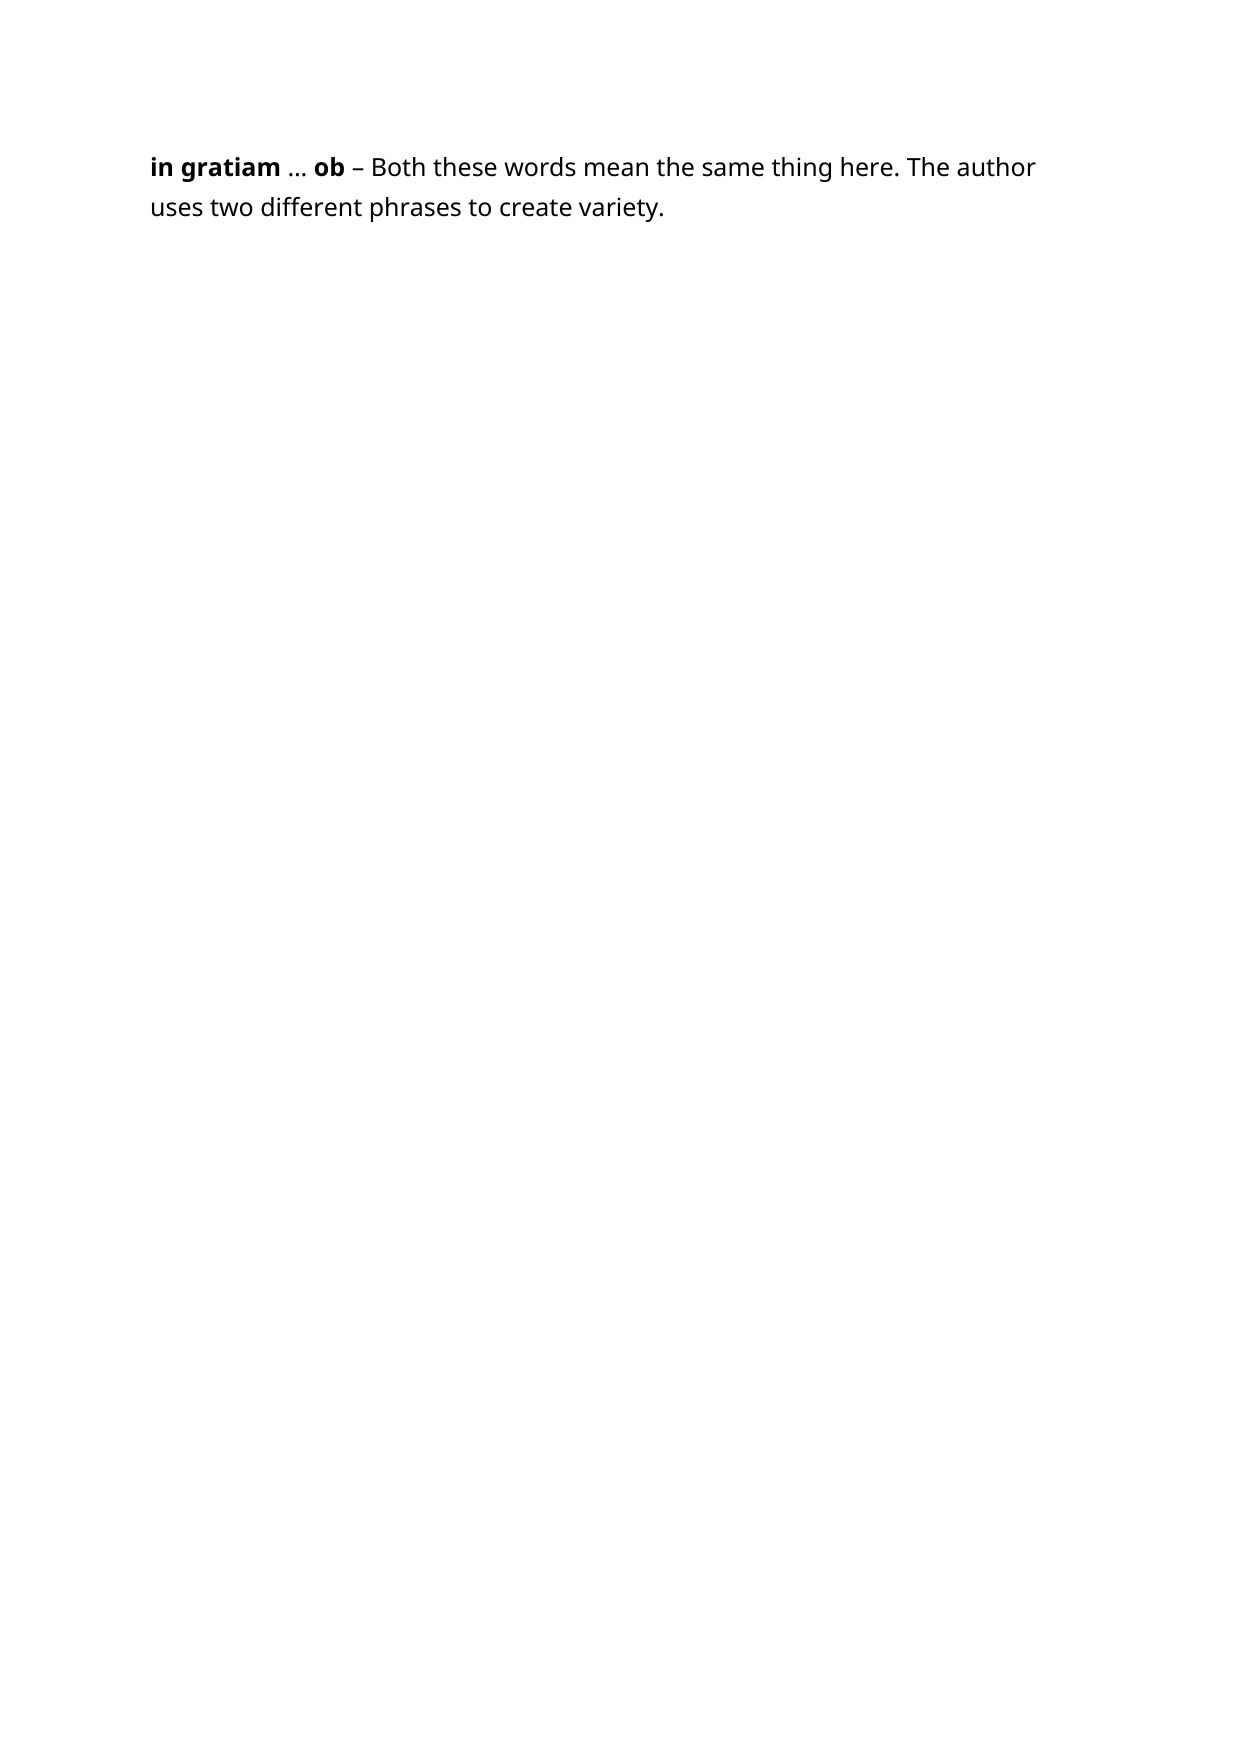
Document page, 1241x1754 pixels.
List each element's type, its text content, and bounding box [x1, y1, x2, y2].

text in gratiam … ob – Both these words mean the same thing here. The author uses two different phrases to create variety. [150, 150, 1090, 223]
